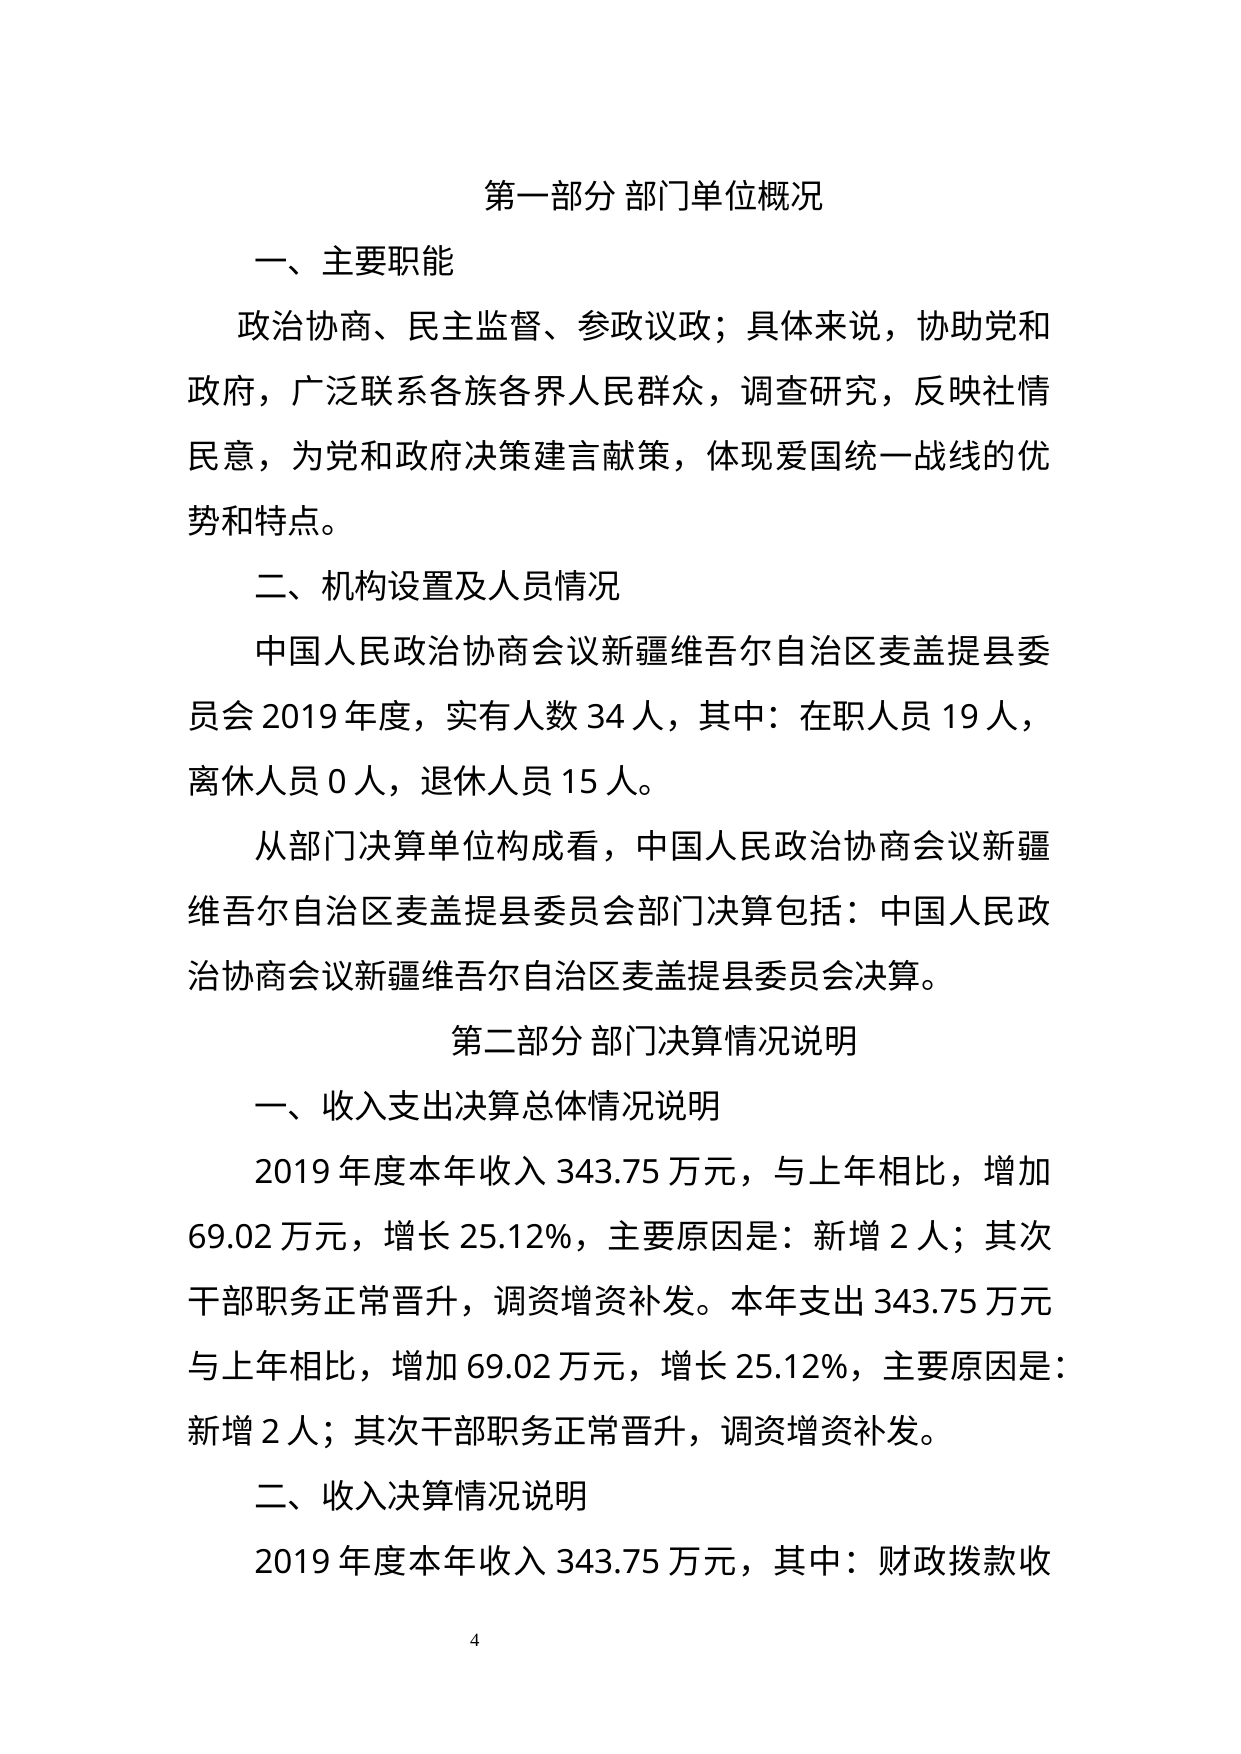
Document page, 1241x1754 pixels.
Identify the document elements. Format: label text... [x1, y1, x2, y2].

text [187, 1527, 1053, 1592]
text 2019年度本年收入343.75万元，与上年相比，增加69.02万元，增长25.12%，主要原因是：新增2人；其次干部职务正常晋升，调资增资补发。本年支出343.75万元，与上年相比，增加69.02万元，增长25.12%，主要原因是：新增2人；其次干部职务正常晋升，调资增资补发。 [187, 1137, 1053, 1462]
text 二、收入决算情况说明 [187, 1462, 1053, 1527]
text 从部门决算单位构成看，中国人民政治协商会议新疆维吾尔自治区麦盖提县委员会部门决算包括：中国人民政治协商会议新疆维吾尔自治区麦盖提县委员会决算。 [187, 812, 1053, 1007]
text 中国人民政治协商会议新疆维吾尔自治区麦盖提县委员会2019年度，实有人数34人，其中：在职人员19人，离休人员0人，退休人员15人。 [187, 617, 1053, 812]
text 二、机构设置及人员情况 [187, 552, 1053, 617]
text 第二部分 部门决算情况说明 [187, 1007, 1053, 1072]
text 一、主要职能 [187, 227, 1053, 292]
text 政治协商、民主监督、参政议政；具体来说，协助党和政府，广泛联系各族各界人民群众，调查研究，反映社情民意，为党和政府决策建言献策，体现爱国统一战线的优势和特点。 [187, 292, 1053, 552]
text 一、收入支出决算总体情况说明 [187, 1072, 1053, 1137]
text 第一部分 部门单位概况 [187, 162, 1053, 227]
